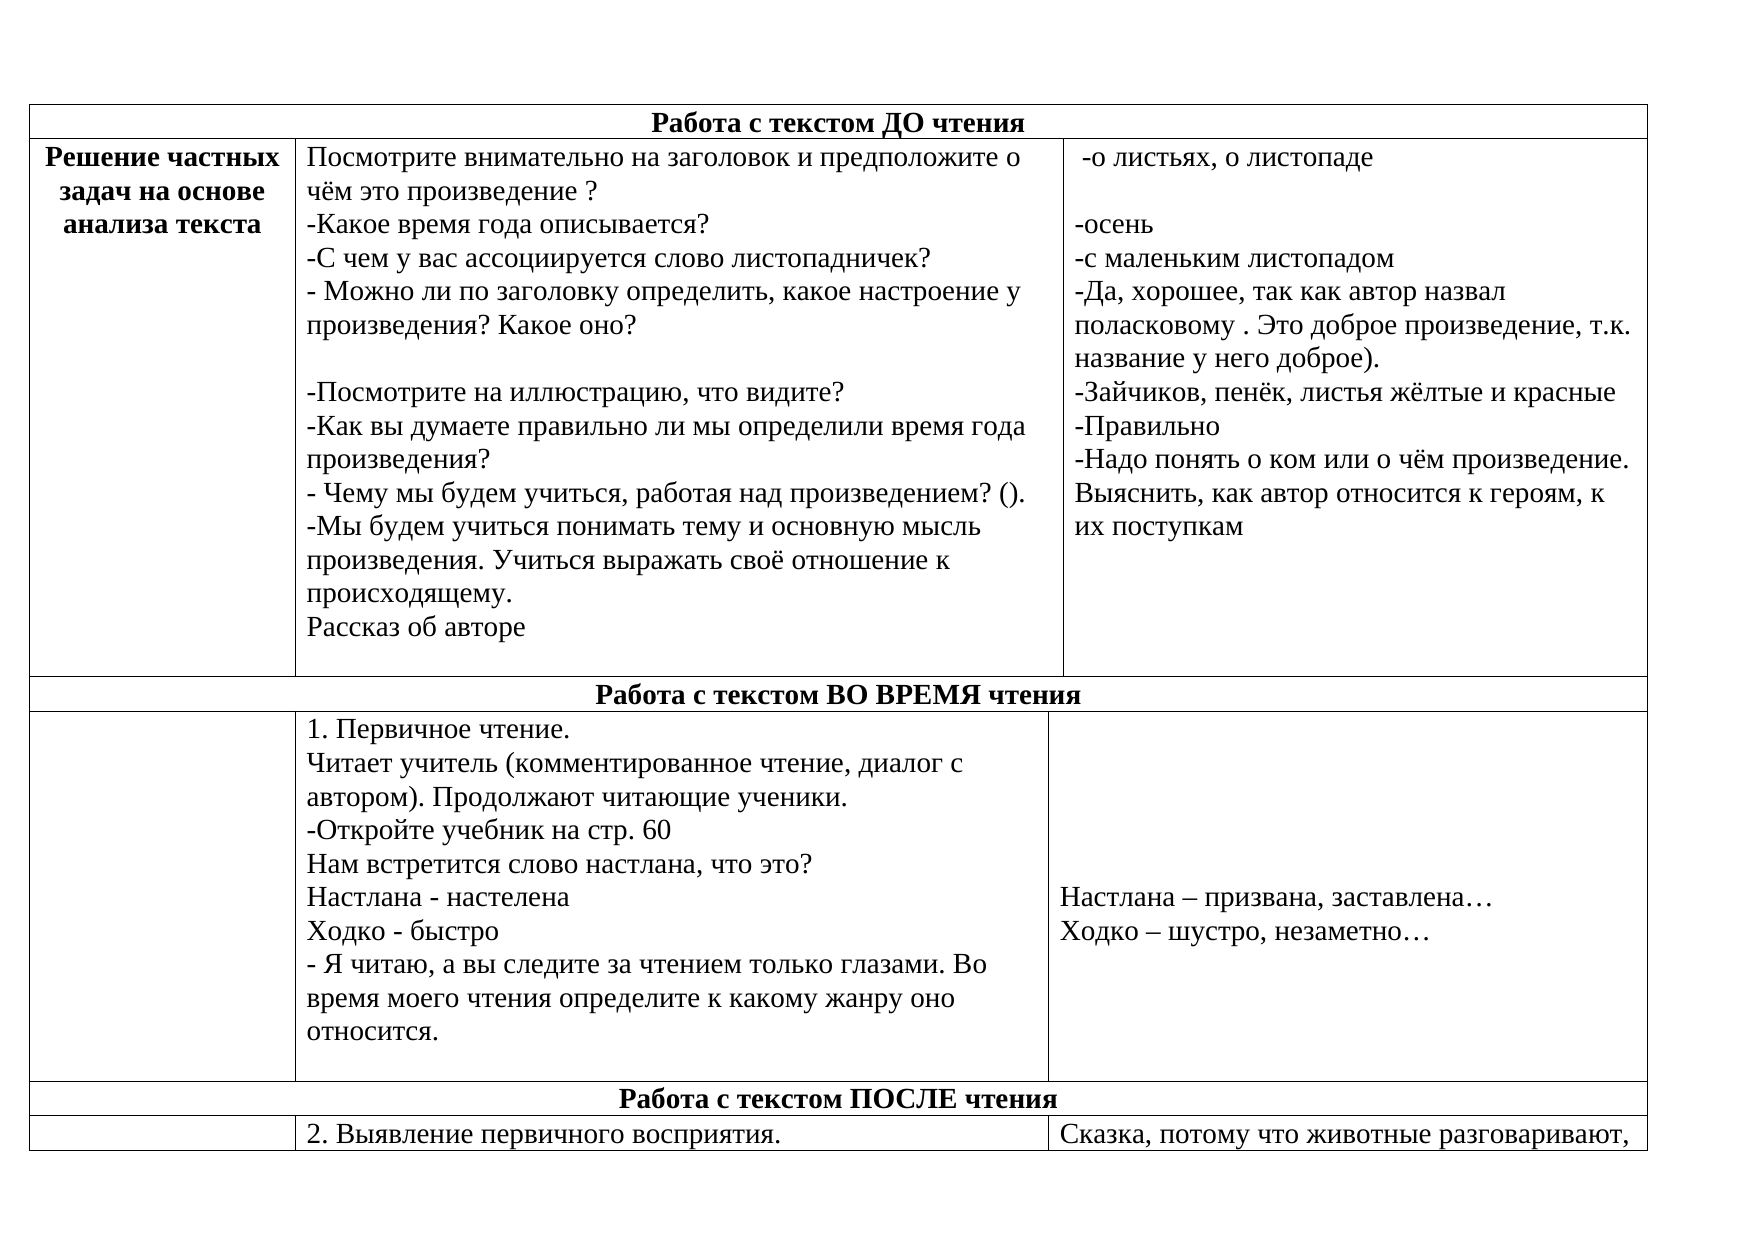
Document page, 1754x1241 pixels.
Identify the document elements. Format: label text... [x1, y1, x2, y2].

table_cell Работа с текстом ВО ВРЕМЯ чтения [30, 677, 1647, 711]
table_cell [30, 1116, 295, 1150]
table_cell Настлана – призвана, заставлена… Ходко – шустро, незаметно… [1049, 712, 1647, 1081]
table_cell Посмотрите внимательно на заголовок и предположите о чём это произведение ? -Какое время года описывается? -С чем у вас ассоциируется слово листопадничек? - Можно ли по заголовку определить, какое настроение у произведения? Какое оно? -Посмотрите на иллюстрацию, что видите? -Как вы думаете правильно ли мы определили время года произведения? - Чему мы будем учиться, работая над произведением? (). -Мы будем учиться понимать тему и основную мысль произведения. Учиться выражать своё отношение к происходящему. Рассказ об авторе [296, 139, 1063, 676]
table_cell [296, 1116, 1048, 1150]
table_cell Решение частных задач на основе анализа текста [30, 139, 295, 676]
table_cell Работа с текстом ПОСЛЕ чтения [30, 1082, 1647, 1115]
table_header Работа с текстом ДО чтения [30, 105, 1647, 138]
table_cell 1. Первичное чтение. Читает учитель (комментированное чтение, диалог с автором). Продолжают читающие ученики. -Откройте учебник на стр. 60 Нам встретится слово настлана, что это? Настлана - настелена Ходко - быстро - Я читаю, а вы следите за чтением только глазами. Во время моего чтения определите к какому жанру оно относится. [296, 712, 1048, 1081]
table_cell [30, 712, 295, 1081]
table_cell -о листьях, о листопаде -осень -с маленьким листопадом -Да, хорошее, так как автор назвал поласковому . Это доброе произведение, т.к. название у него доброе). -Зайчиков, пенёк, листья жёлтые и красные -Правильно -Надо понять о ком или о чём произведение. Выяснить, как автор относится к героям, к их поступкам [1064, 139, 1647, 676]
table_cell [1049, 1116, 1647, 1150]
